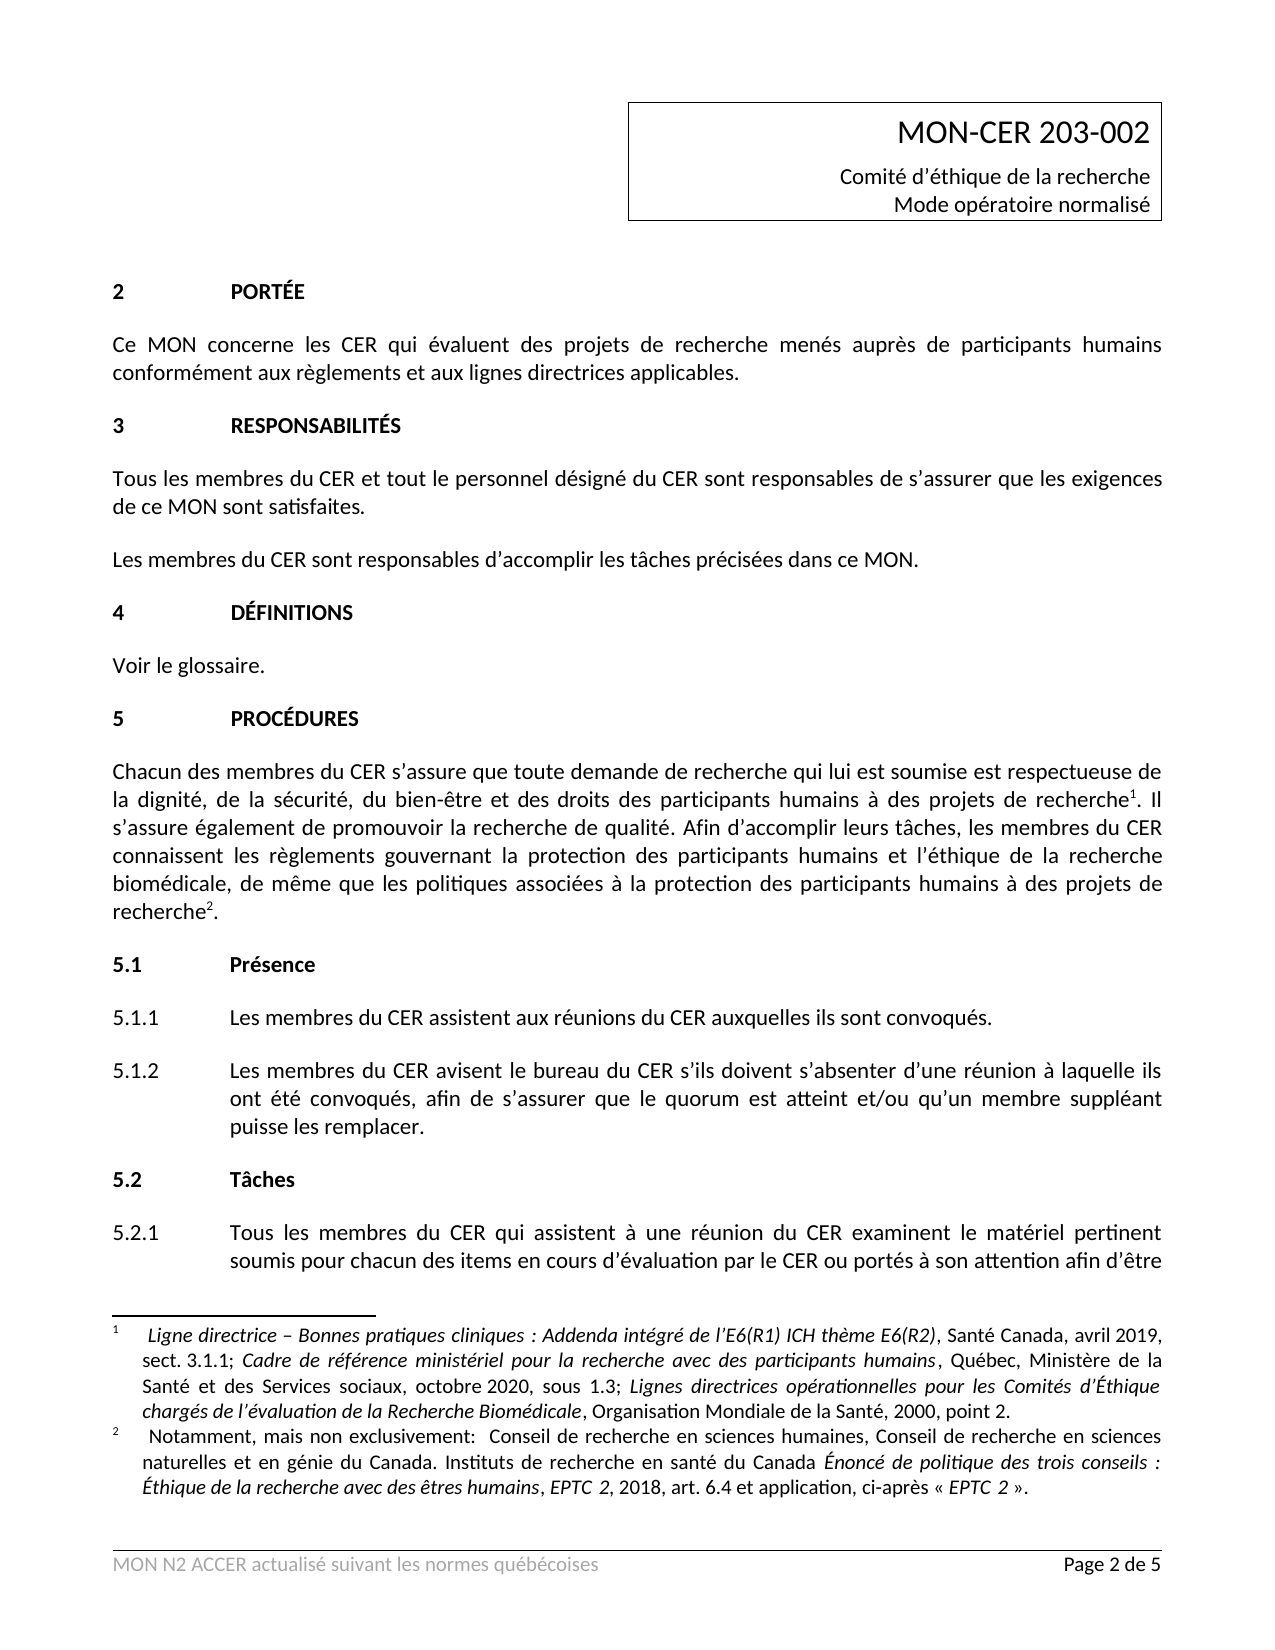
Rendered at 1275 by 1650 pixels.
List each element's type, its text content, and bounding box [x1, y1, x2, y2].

subtitle Les membres du CER avisent le bureau du CER s’ils doivent s’absenter d’une réunion à laquelle ils ont été convoqués, afin de s’assurer que le quorum est atteint et/ou qu’un membre suppléant puisse les remplacer. [112, 1056, 1162, 1140]
text Ce MON concerne les CER qui évaluent des projets de recherche menés auprès de participants humains conformément aux règlements et aux lignes directrices applicables. [112, 330, 1162, 386]
subtitle Présence [112, 950, 1162, 978]
subtitle Définitions [112, 598, 1162, 626]
subtitle Tâches [112, 1165, 1162, 1193]
text Chacun des membres du CER s’assure que toute demande de recherche qui lui est soumise est respectueuse de la dignité, de la sécurité, du bien-être et des droits des participants humains à des projets de recherche. Il s’assure également de promouvoir la recherche de qualité. Afin d’accomplir leurs tâches, les membres du CER connaissent les règlements gouvernant la protection des participants humains et l’éthique de la recherche biomédicale, de même que les politiques associées à la protection des participants humains à des projets de recherche. [112, 757, 1162, 925]
text Voir le glossaire. [112, 651, 1162, 679]
subtitle Portée [112, 277, 1162, 305]
subtitle Les membres du CER assistent aux réunions du CER auxquelles ils sont convoqués. [112, 1003, 1162, 1031]
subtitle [112, 1218, 1162, 1274]
subtitle Responsabilités [112, 411, 1162, 439]
text Tous les membres du CER et tout le personnel désigné du CER sont responsables de s’assurer que les exigences de ce MON sont satisfaites. [112, 464, 1162, 520]
text Les membres du CER sont responsables d’accomplir les tâches précisées dans ce MON. [112, 545, 1162, 573]
subtitle Procédures [112, 704, 1162, 732]
